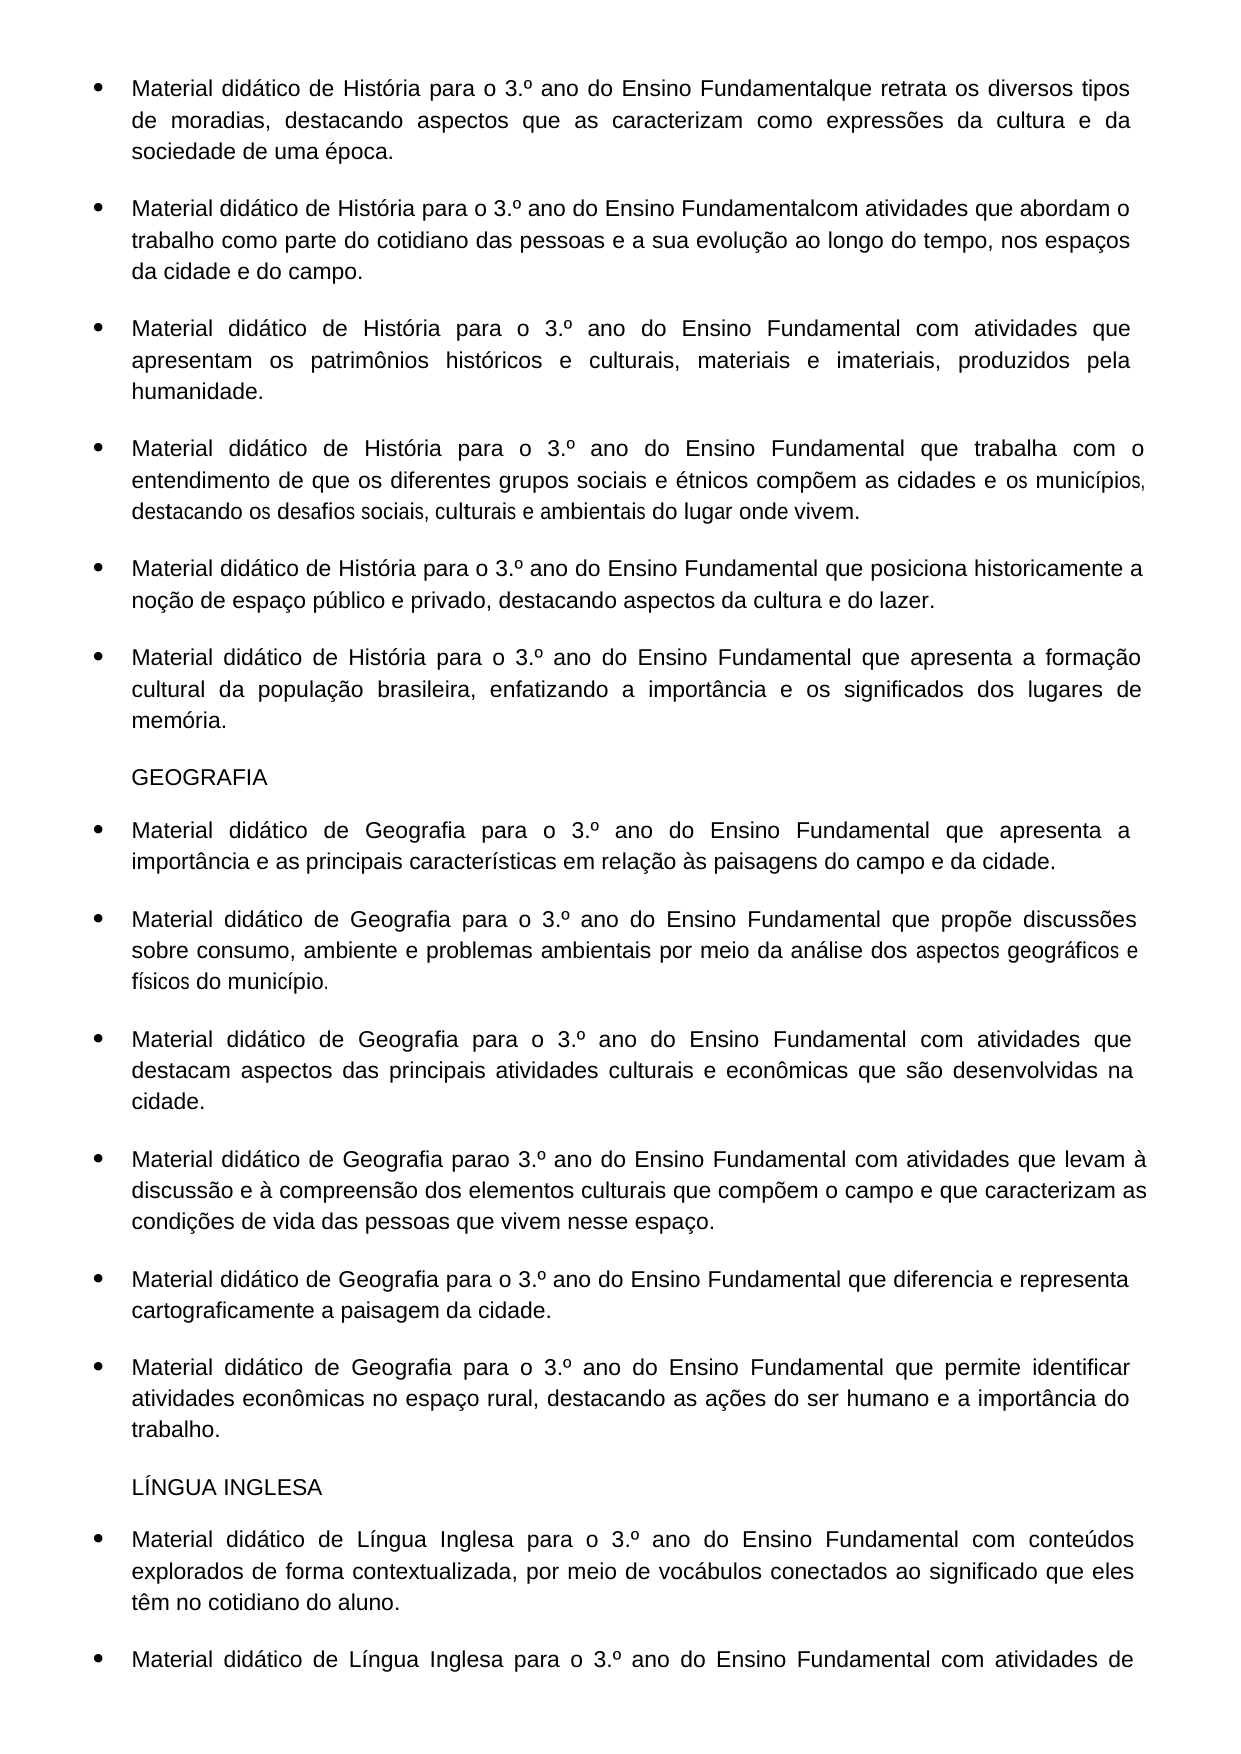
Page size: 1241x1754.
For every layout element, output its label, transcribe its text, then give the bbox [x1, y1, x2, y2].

list Material didático de Geografia para o 3.º ano do Ensino Fundamental que diferencia e representa cartograficamente a paisagem da cidade. [94, 1266, 1129, 1323]
text GEOGRAFIA [131, 764, 1165, 790]
list Material didático de História para o 3.º ano do Ensino Fundamentalcom atividades que abordam o trabalho como parte do cotidiano das pessoas e a sua evolução ao longo do tempo, nos espaços da cidade e do campo. [94, 195, 1131, 284]
list Material didático de História para o 3.º ano do Ensino Fundamental que posiciona historicamente a noção de espaço público e privado, destacando aspectos da cultura e do lazer. [94, 555, 1144, 613]
list Material didático de História para o 3.º ano do Ensino Fundamental que trabalha com o entendimento de que os diferentes grupos sociais e étnicos compõem as cidades e os municípios, destacando os desafios sociais, culturais e ambientais do lugar onde vivem. [94, 435, 1145, 524]
list Material didático de Geografia para o 3.º ano do Ensino Fundamental que permite identificar atividades econômicas no espaço rural, destacando as ações do ser humano e a importância do trabalho. [94, 1353, 1131, 1442]
list Material didático de História para o 3.º ano do Ensino Fundamentalque retrata os diversos tipos de moradias, destacando aspectos que as caracterizam como expressões da cultura e da sociedade de uma época. [94, 75, 1131, 164]
list Material didático de Geografia para o 3.º ano do Ensino Fundamental que propõe discussões sobre consumo, ambiente e problemas ambientais por meio da análise dos aspectos geográficos e físicos do município. [94, 906, 1138, 994]
list Material didático de História para o 3.º ano do Ensino Fundamental com atividades que apresentam os patrimônios históricos e culturais, materiais e imateriais, produzidos pela humanidade. [94, 315, 1131, 404]
list Material didático de História para o 3.º ano do Ensino Fundamental que apresenta a formação cultural da população brasileira, enfatizando a importância e os significados dos lugares de memória. [94, 644, 1143, 733]
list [94, 1646, 1135, 1673]
list Material didático de Língua Inglesa para o 3.º ano do Ensino Fundamental com conteúdos explorados de forma contextualizada, por meio de vocábulos conectados ao significado que eles têm no cotidiano do aluno. [94, 1526, 1135, 1615]
list Material didático de Geografia para o 3.º ano do Ensino Fundamental que apresenta a importância e as principais características em relação às paisagens do campo e da cidade. [94, 817, 1132, 874]
list Material didático de Geografia para o 3.º ano do Ensino Fundamental com atividades que destacam aspectos das principais atividades culturais e econômicas que são desenvolvidas na cidade. [94, 1026, 1134, 1114]
text LÍNGUA INGLESA [131, 1473, 1165, 1500]
list Material didático de Geografia parao 3.º ano do Ensino Fundamental com atividades que levam à discussão e à compreensão dos elementos culturais que compõem o campo e que caracterizam as condições de vida das pessoas que vivem nesse espaço. [94, 1146, 1148, 1234]
